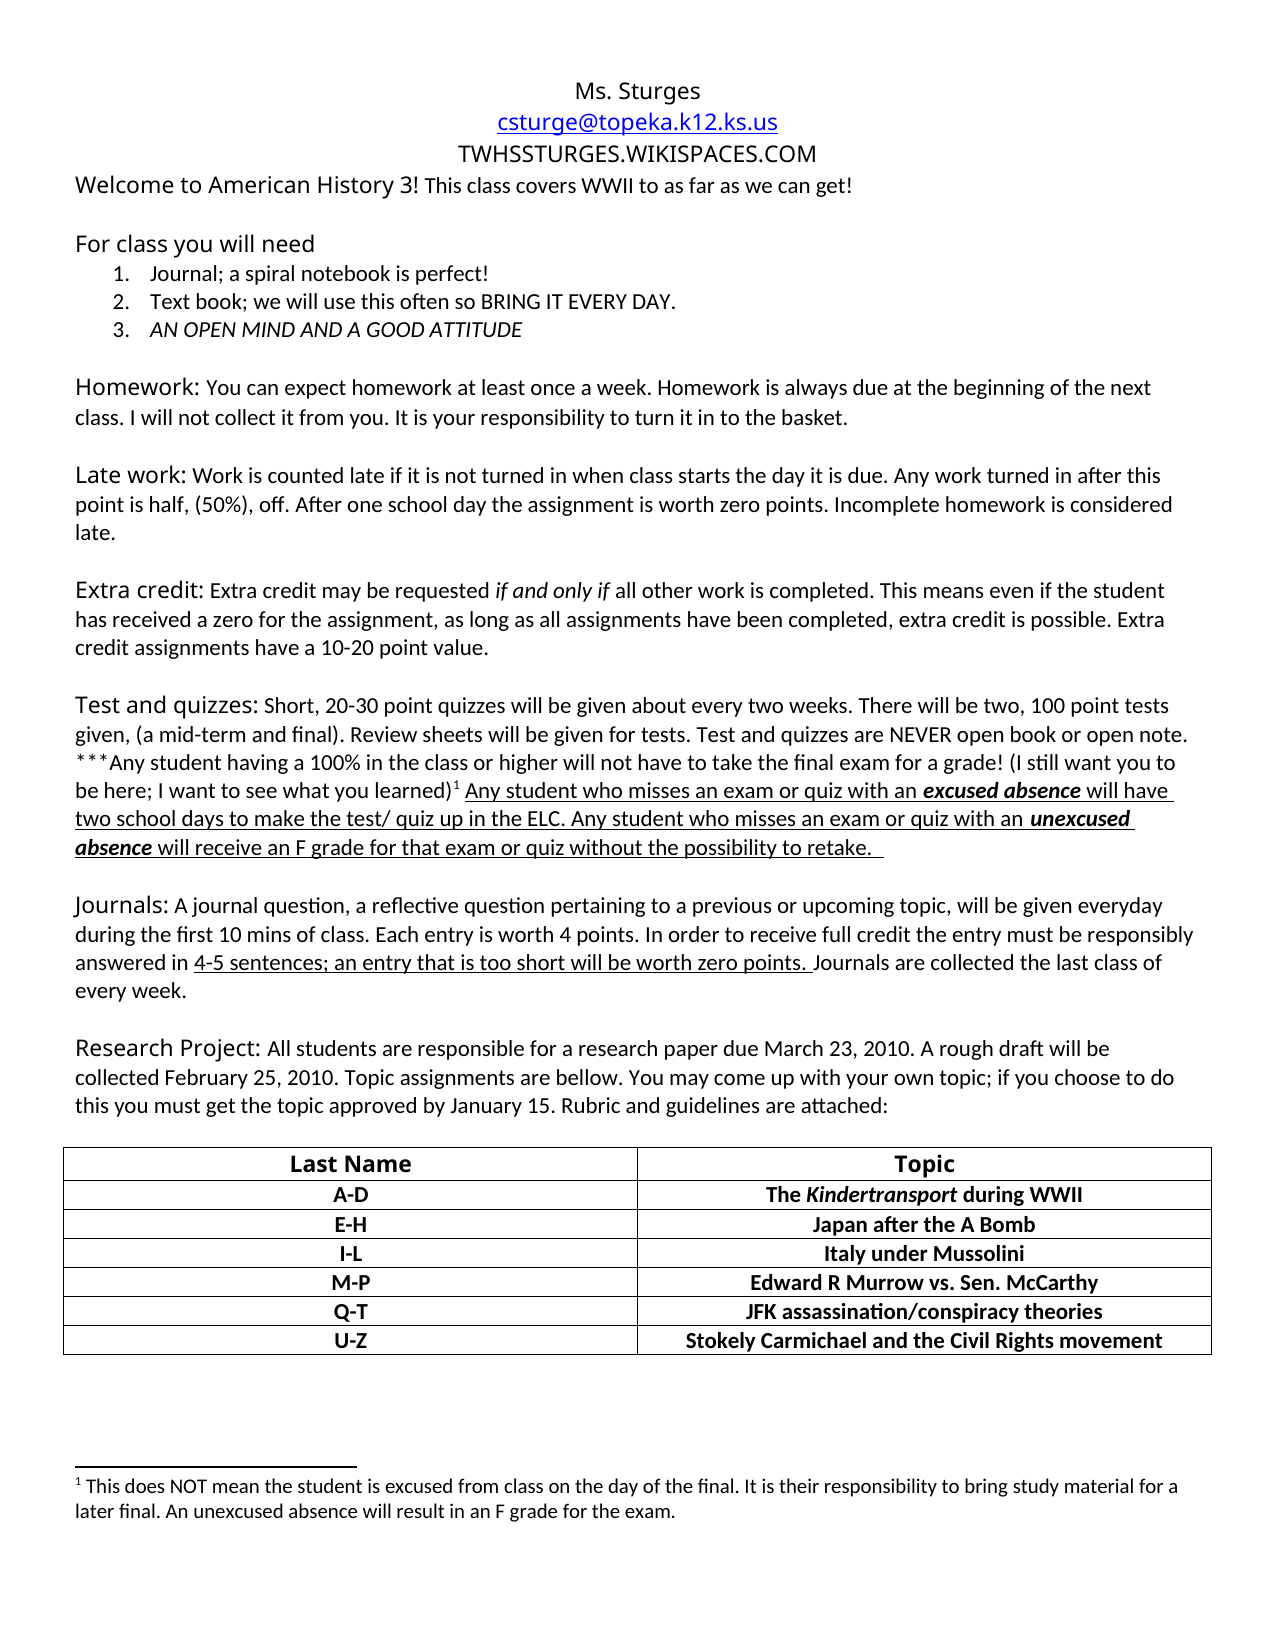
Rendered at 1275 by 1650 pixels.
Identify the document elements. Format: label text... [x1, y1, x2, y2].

list AN OPEN MIND AND A GOOD ATTITUDE [112, 315, 1200, 343]
list Journal; a spiral notebook is perfect! [112, 259, 1200, 287]
table_header Topic [638, 1148, 1211, 1179]
text Welcome to American History 3! This class covers WWII to as far as we can get! [75, 169, 1200, 200]
table_cell The Kindertransport during WWII [638, 1181, 1211, 1209]
text Research Project: All students are responsible for a research paper due March 23, 2010. A rough draft will be collected February 25, 2010. Topic assignments are bellow. You may come up with your own topic; if you choose to do this you must get the topic approved by January 15. Rubric and guidelines are attached: [75, 1032, 1200, 1119]
table_cell A-D [64, 1181, 637, 1209]
table_cell Stokely Carmichael and the Civil Rights movement [638, 1326, 1211, 1354]
text Extra credit: Extra credit may be requested if and only if all other work is completed. This means even if the student has received a zero for the assignment, as long as all assignments have been completed, extra credit is possible. Extra credit assignments have a 10-20 point value. [75, 574, 1200, 661]
table_cell JFK assassination/conspiracy theories [638, 1297, 1211, 1325]
table_cell M-P [64, 1268, 637, 1296]
text Homework: You can expect homework at least once a week. Homework is always due at the beginning of the next class. I will not collect it from you. It is your responsibility to turn it in to the basket. [75, 371, 1200, 431]
table_header Last Name [64, 1148, 637, 1179]
text Ms. Sturges [75, 75, 1200, 106]
text csturge@topeka.k12.ks.us [75, 106, 1200, 137]
text For class you will need [75, 228, 1200, 259]
table_cell Japan after the A Bomb [638, 1210, 1211, 1238]
text Journals: A journal question, a reflective question pertaining to a previous or upcoming topic, will be given everyday during the first 10 mins of class. Each entry is worth 4 points. In order to receive full credit the entry must be responsibly answered in 4-5 sentences; an entry that is too short will be worth zero points. Journals are collected the last class of every week. [75, 889, 1200, 1004]
table_cell Edward R Murrow vs. Sen. McCarthy [638, 1268, 1211, 1296]
table_cell Q-T [64, 1297, 637, 1325]
text Test and quizzes: Short, 20-30 point quizzes will be given about every two weeks. There will be two, 100 point tests given, (a mid-term and final). Review sheets will be given for tests. Test and quizzes are NEVER open book or open note. ***Any student having a 100% in the class or higher will not have to take the final exam for a grade! (I still want you to be here; I want to see what you learned) Any student who misses an exam or quiz with an excused absence will have two school days to make the test/ quiz up in the ELC. Any student who misses an exam or quiz with an unexcused absence will receive an F grade for that exam or quiz without the possibility to retake. [75, 689, 1200, 861]
table_cell Italy under Mussolini [638, 1239, 1211, 1267]
text TWHSSTURGES.WIKISPACES.COM [75, 137, 1200, 169]
table_cell E-H [64, 1210, 637, 1238]
text Late work: Work is counted late if it is not turned in when class starts the day it is due. Any work turned in after this point is half, (50%), off. After one school day the assignment is worth zero points. Incomplete homework is considered late. [75, 459, 1200, 546]
list Text book; we will use this often so BRING IT EVERY DAY. [112, 287, 1200, 315]
table_cell I-L [64, 1239, 637, 1267]
table_cell U-Z [64, 1326, 637, 1354]
